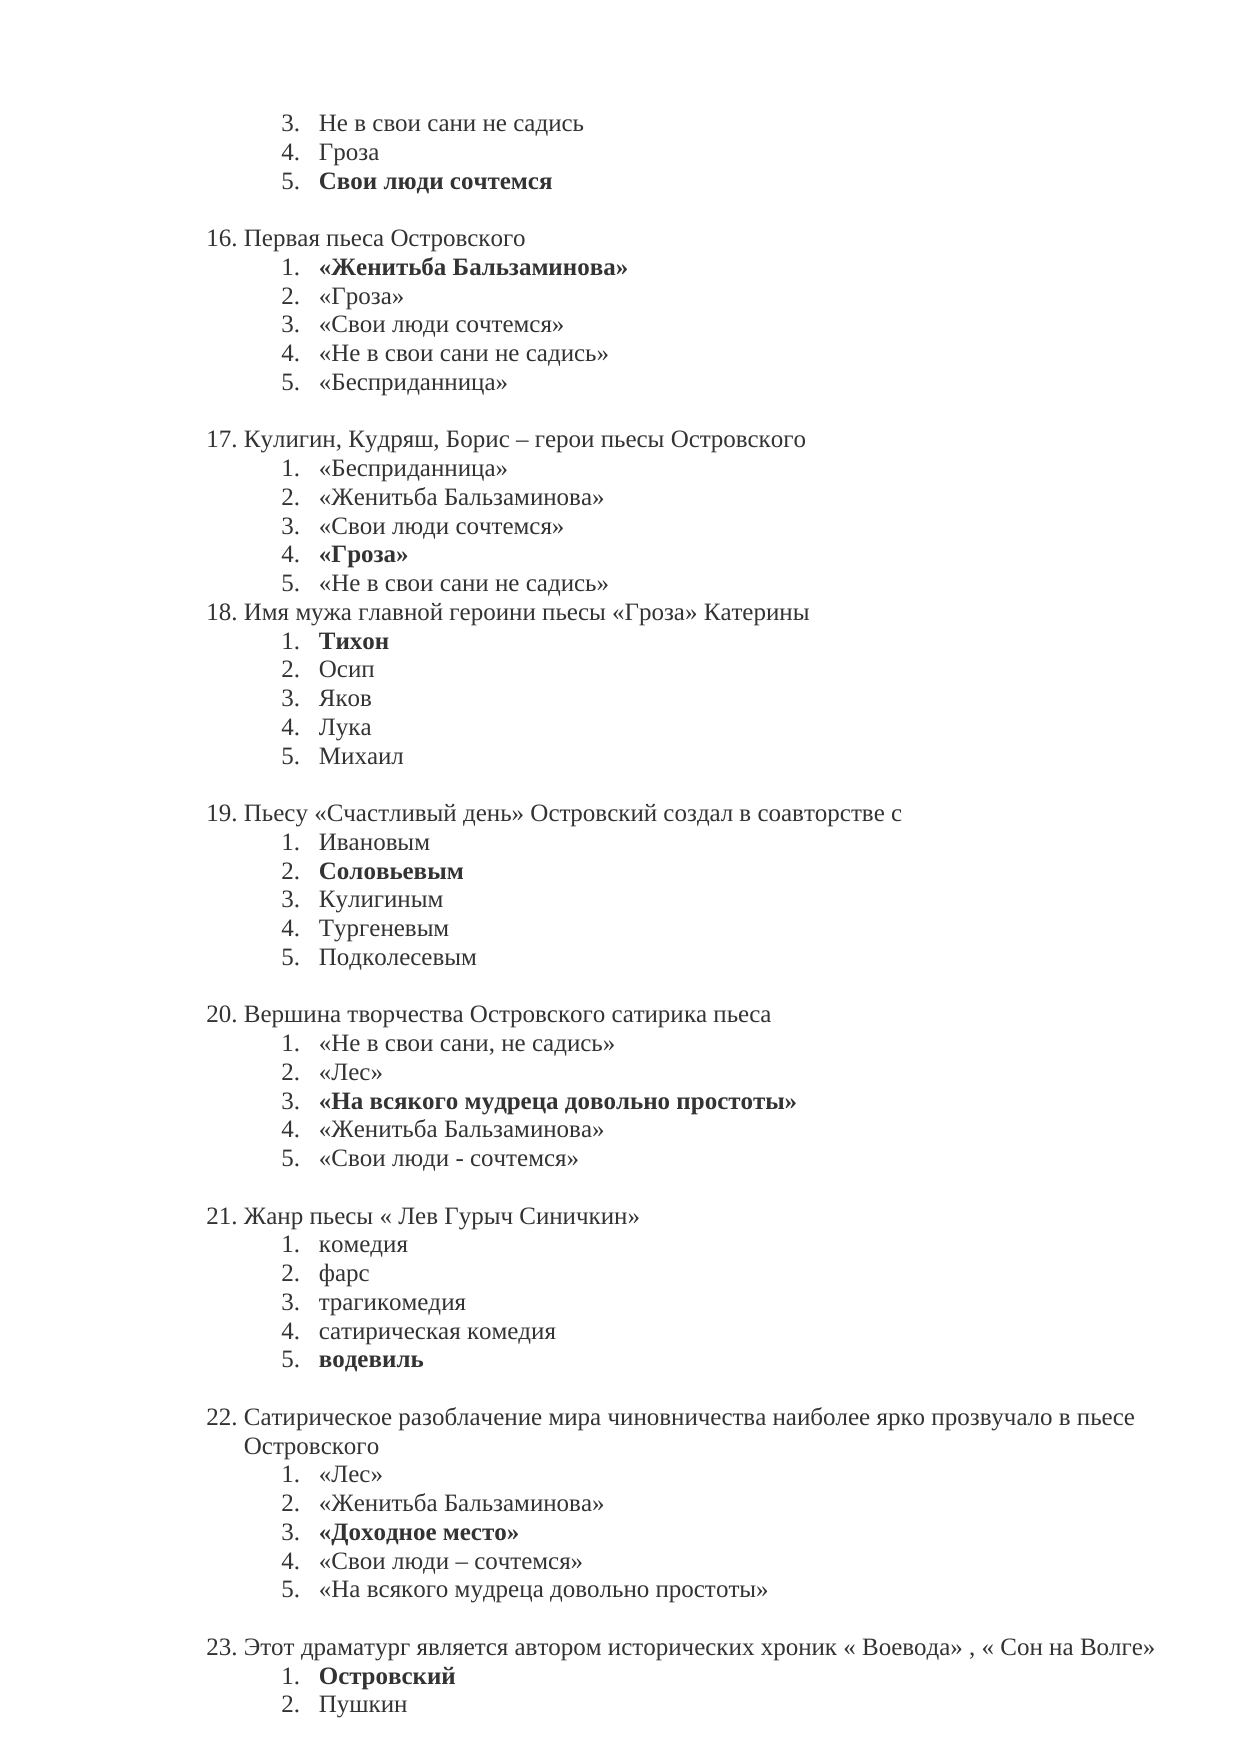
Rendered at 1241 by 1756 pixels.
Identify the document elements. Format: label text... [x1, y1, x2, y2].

list «Женитьба Бальзаминова» [281, 482, 1161, 511]
list Свои люди сочтемся [281, 166, 1161, 194]
list Первая пьеса Островского [206, 223, 1161, 252]
list Островский [281, 1661, 1161, 1689]
list «Не в свои сани не садись» [281, 338, 1161, 367]
list Лука [281, 712, 1161, 741]
list комедия [281, 1229, 1161, 1258]
list «Доходное место» [281, 1517, 1161, 1546]
list Яков [281, 683, 1161, 712]
list Подколесевым [281, 942, 1161, 971]
list Тихон [281, 626, 1161, 654]
list Сатирическое разоблачение мира чиновничества наиболее ярко прозвучало в пьесе Островского [206, 1402, 1161, 1459]
list «Свои люди сочтемся» [281, 511, 1161, 539]
list «На всякого мудреца довольно простоты» [281, 1086, 1161, 1114]
list «Свои люди сочтемся» [281, 309, 1161, 338]
list «Женитьба Бальзаминова» [281, 252, 1161, 281]
list «Гроза» [281, 539, 1161, 568]
list Кулигиным [281, 884, 1161, 913]
list трагикомедия [281, 1287, 1161, 1316]
list Не в свои сани не садись [281, 108, 1161, 137]
list «На всякого мудреца довольно простоты» [281, 1574, 1161, 1603]
list Этот драматург является автором исторических хроник « Воевода» , « Сон на Волге» [206, 1632, 1161, 1661]
list Михаил [281, 741, 1161, 769]
list «Свои люди – сочтемся» [281, 1546, 1161, 1574]
list Ивановым [281, 827, 1161, 856]
list Пьесу «Счастливый день» Островский создал в соавторстве с [206, 798, 1161, 827]
list «Не в свои сани, не садись» [281, 1028, 1161, 1057]
list Осип [281, 654, 1161, 683]
list сатирическая комедия [281, 1316, 1161, 1344]
list Жанр пьесы « Лев Гурыч Синичкин» [206, 1201, 1161, 1229]
list Тургеневым [281, 913, 1161, 942]
list «Не в свои сани не садись» [281, 568, 1161, 597]
list водевиль [281, 1344, 1161, 1373]
list «Свои люди - сочтемся» [281, 1143, 1161, 1172]
list «Женитьба Бальзаминова» [281, 1114, 1161, 1143]
list Кулигин, Кудряш, Борис – герои пьесы Островского [206, 424, 1161, 453]
list «Бесприданница» [281, 367, 1161, 396]
list «Гроза» [281, 281, 1161, 309]
list «Лес» [281, 1057, 1161, 1086]
list Пушкин [281, 1689, 1161, 1718]
list «Женитьба Бальзаминова» [281, 1488, 1161, 1517]
list Гроза [281, 137, 1161, 166]
list «Бесприданница» [281, 453, 1161, 482]
list «Лес» [281, 1459, 1161, 1488]
list Соловьевым [281, 856, 1161, 884]
list Вершина творчества Островского сатирика пьеса [206, 999, 1161, 1028]
list Имя мужа главной героини пьесы «Гроза» Катерины [206, 597, 1161, 626]
list фарс [281, 1258, 1161, 1287]
